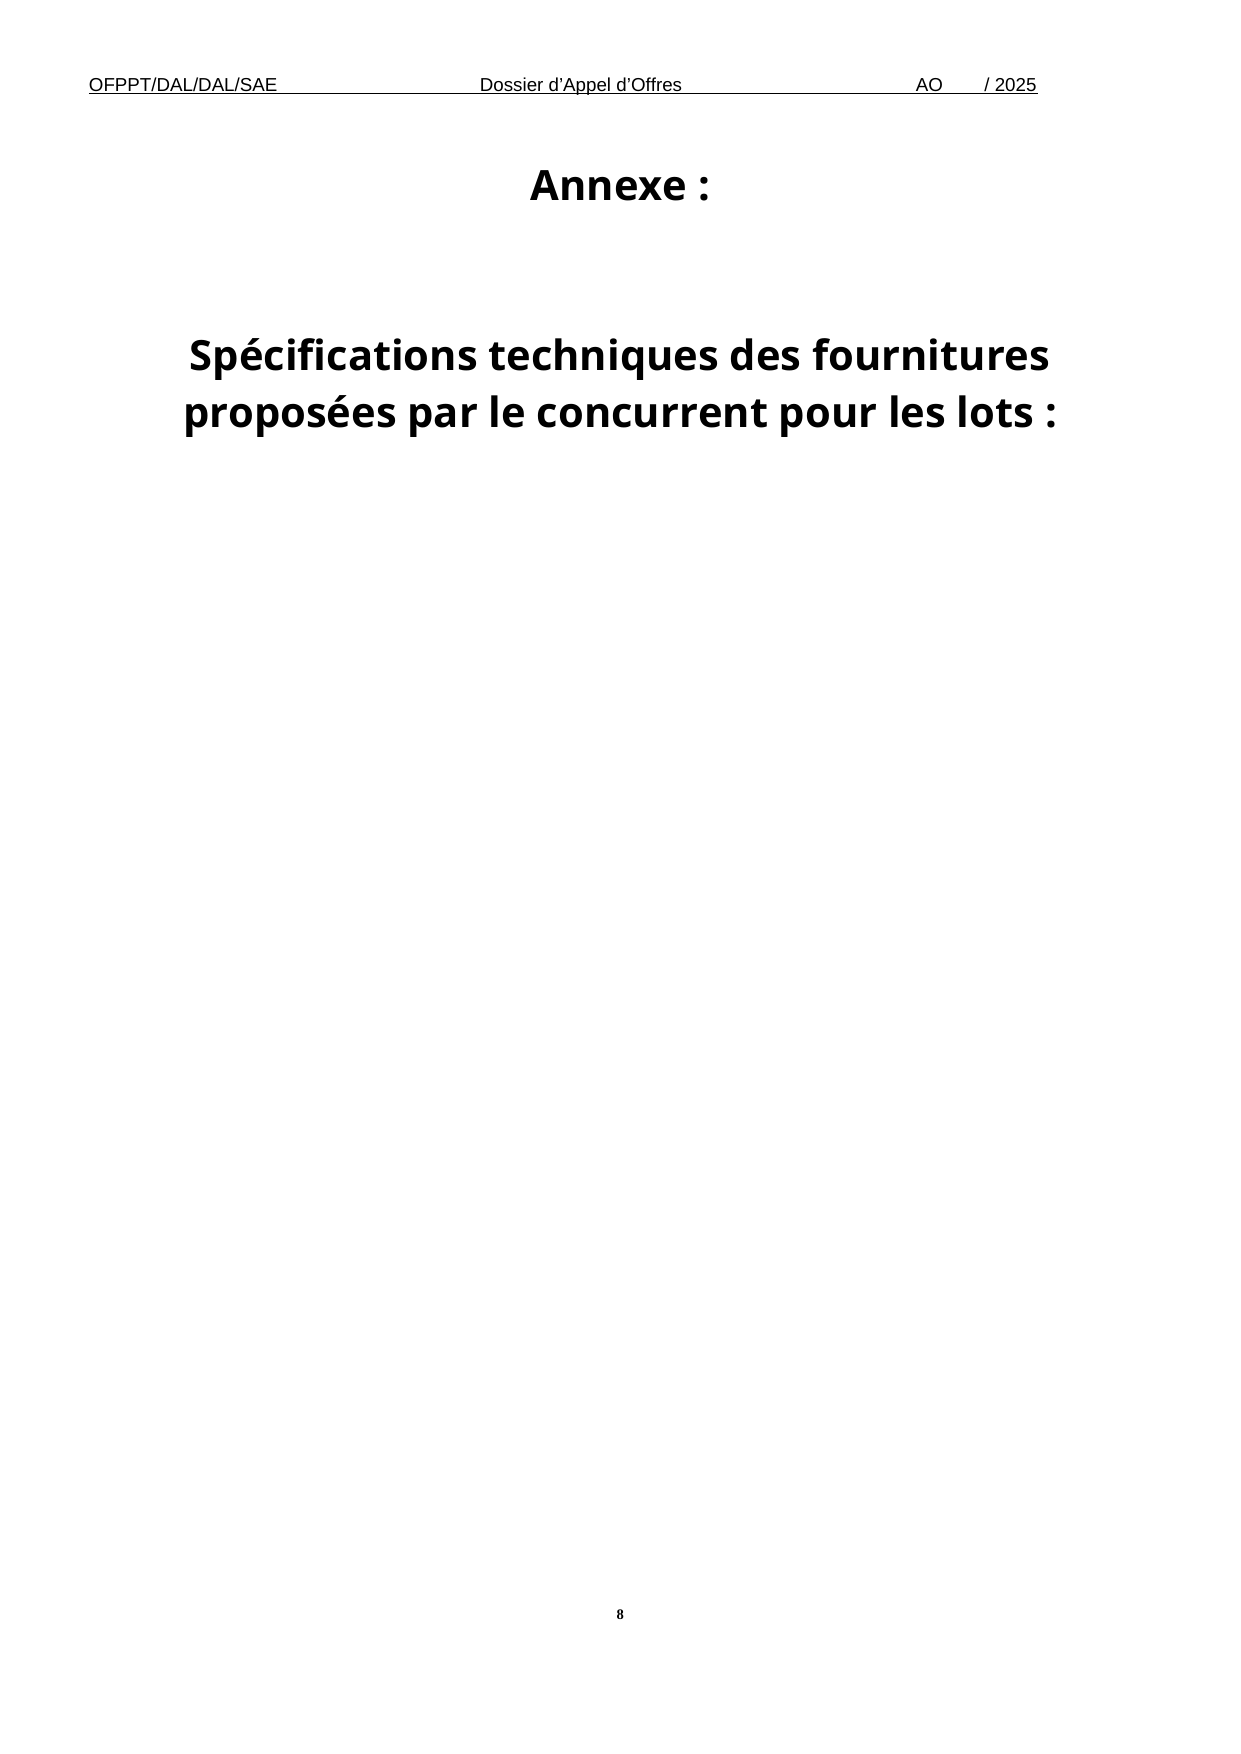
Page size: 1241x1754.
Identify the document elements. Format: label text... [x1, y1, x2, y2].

text Annexe : [89, 155, 1152, 212]
text Spécifications techniques des fournitures proposées par le concurrent pour les lots : [89, 326, 1152, 439]
